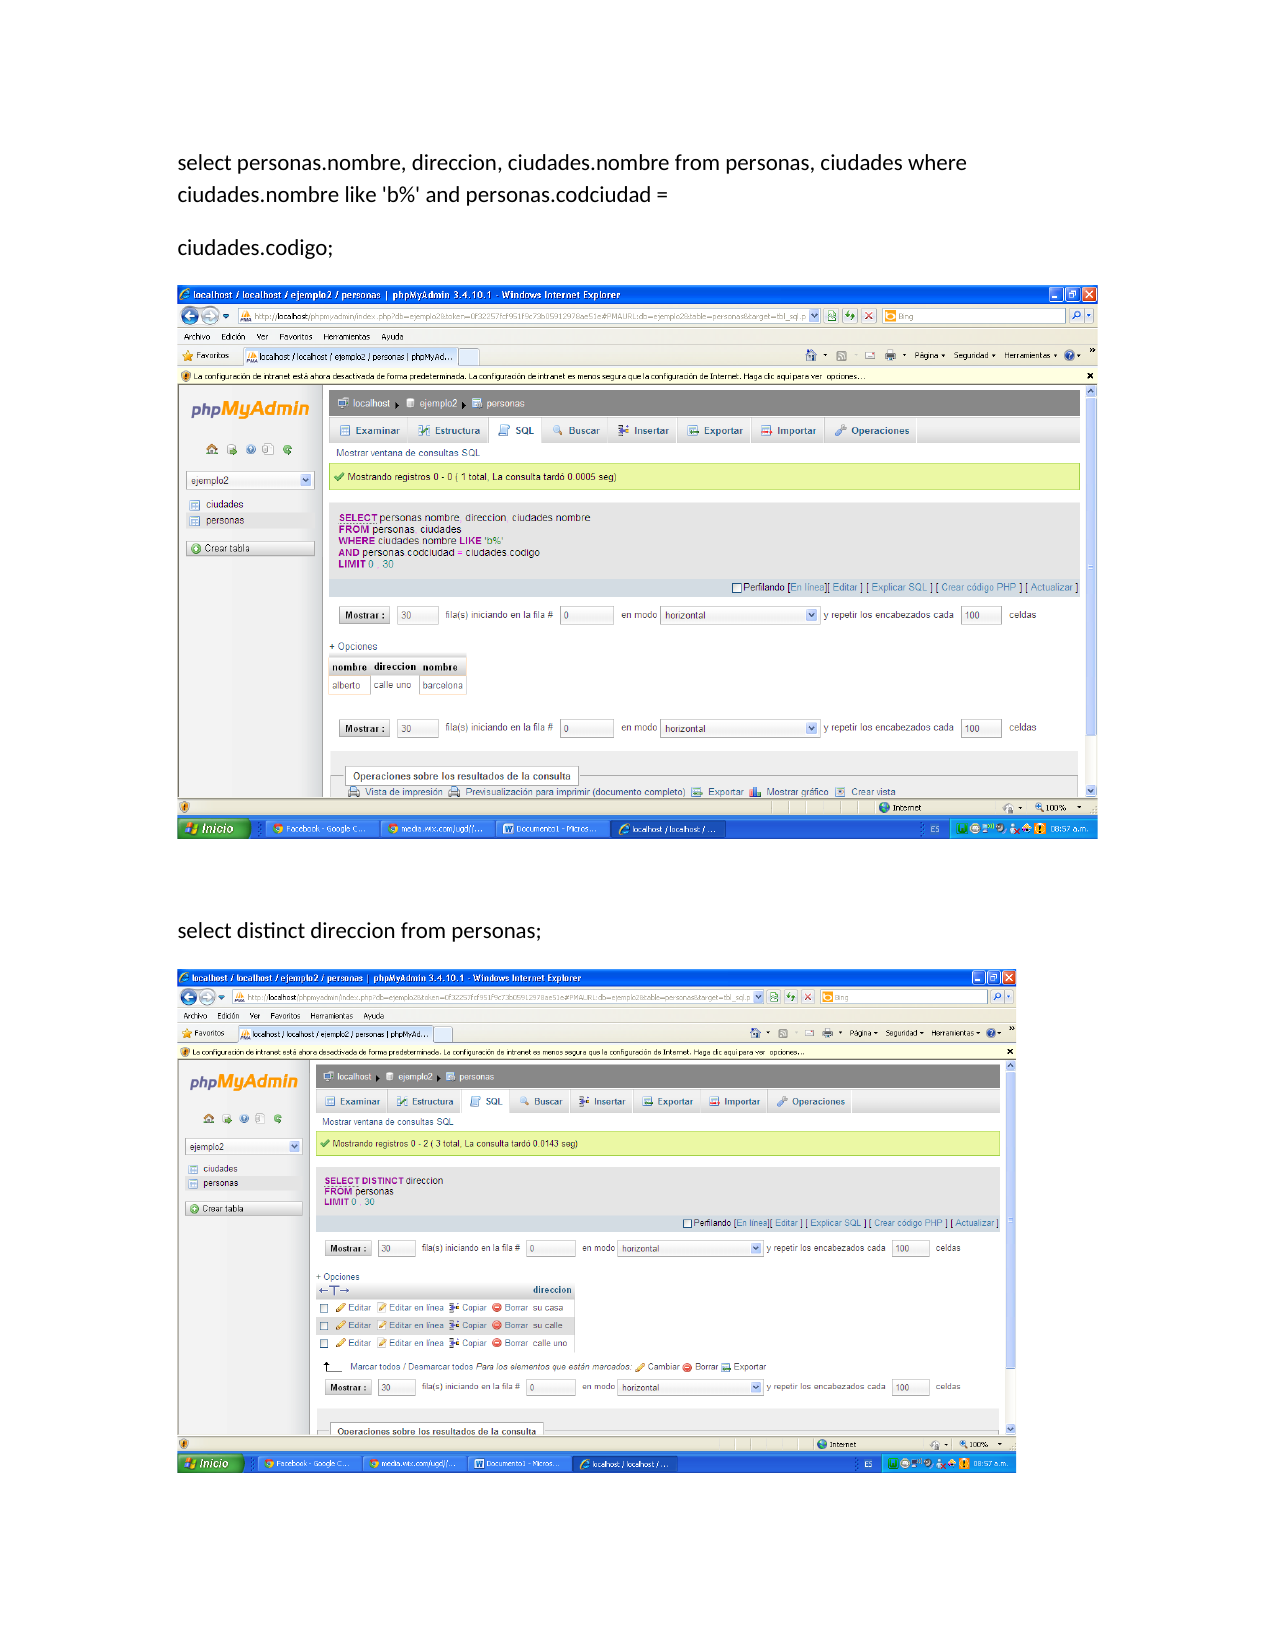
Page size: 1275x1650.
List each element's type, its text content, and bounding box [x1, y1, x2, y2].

picture [177, 285, 1098, 839]
text select personas.nombre, direccion, ciudades.nombre from personas, ciudades where ciudades.nombre like 'b%' and personas.codciudad = [177, 148, 1098, 208]
picture [177, 969, 1017, 1473]
text select distinct direccion from personas; [177, 916, 1098, 944]
text ciudades.codigo; [177, 233, 1098, 261]
